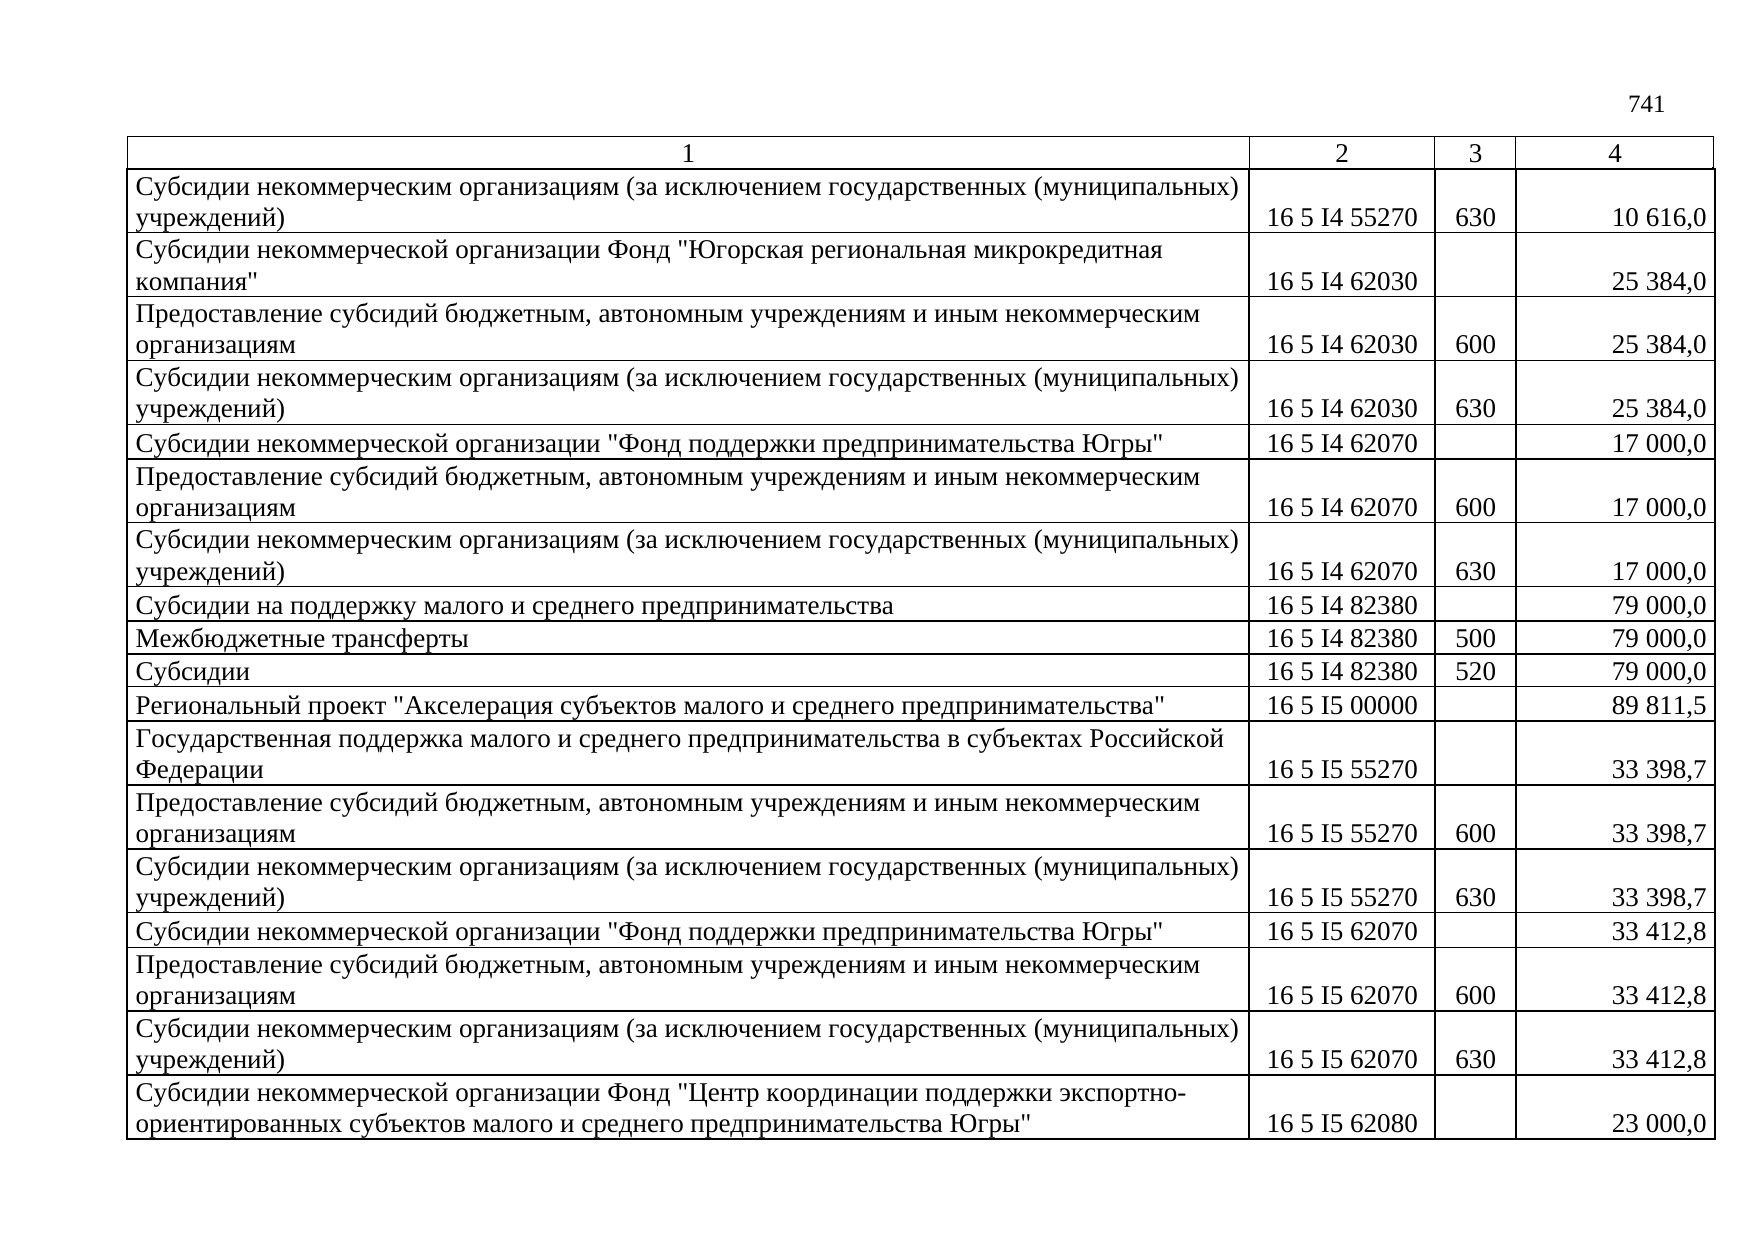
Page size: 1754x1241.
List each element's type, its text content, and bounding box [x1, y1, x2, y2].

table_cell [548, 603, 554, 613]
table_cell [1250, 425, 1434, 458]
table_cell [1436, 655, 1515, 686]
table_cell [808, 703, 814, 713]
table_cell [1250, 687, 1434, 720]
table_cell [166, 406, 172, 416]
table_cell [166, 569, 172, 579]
table_header 2 [1250, 137, 1434, 168]
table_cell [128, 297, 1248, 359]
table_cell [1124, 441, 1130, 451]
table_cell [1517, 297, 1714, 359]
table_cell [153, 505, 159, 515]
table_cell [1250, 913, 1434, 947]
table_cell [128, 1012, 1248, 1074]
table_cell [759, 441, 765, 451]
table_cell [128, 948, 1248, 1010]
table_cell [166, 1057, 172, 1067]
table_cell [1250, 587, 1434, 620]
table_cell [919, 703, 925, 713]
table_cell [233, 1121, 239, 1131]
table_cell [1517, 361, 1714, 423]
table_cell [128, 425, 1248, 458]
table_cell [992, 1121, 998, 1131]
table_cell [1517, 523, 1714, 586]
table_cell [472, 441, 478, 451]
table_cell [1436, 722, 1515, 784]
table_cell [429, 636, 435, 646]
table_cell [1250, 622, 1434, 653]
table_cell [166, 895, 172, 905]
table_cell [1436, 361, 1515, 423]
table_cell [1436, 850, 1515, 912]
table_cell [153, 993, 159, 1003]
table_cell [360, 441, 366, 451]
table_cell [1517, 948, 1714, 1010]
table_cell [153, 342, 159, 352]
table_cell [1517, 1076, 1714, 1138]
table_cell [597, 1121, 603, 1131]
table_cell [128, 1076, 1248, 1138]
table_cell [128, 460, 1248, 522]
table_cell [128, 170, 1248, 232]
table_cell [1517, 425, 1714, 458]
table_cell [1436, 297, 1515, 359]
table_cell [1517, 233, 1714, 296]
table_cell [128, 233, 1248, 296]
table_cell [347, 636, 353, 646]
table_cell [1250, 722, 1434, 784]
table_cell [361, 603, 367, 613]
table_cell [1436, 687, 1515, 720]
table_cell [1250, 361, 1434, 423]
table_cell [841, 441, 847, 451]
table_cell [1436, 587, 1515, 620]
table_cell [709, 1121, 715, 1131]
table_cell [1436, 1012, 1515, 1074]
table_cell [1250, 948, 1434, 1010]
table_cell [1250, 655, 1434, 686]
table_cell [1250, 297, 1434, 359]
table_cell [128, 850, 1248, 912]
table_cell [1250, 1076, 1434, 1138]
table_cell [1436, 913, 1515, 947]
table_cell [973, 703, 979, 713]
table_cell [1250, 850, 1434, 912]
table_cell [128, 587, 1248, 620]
table_header 3 [1435, 137, 1515, 168]
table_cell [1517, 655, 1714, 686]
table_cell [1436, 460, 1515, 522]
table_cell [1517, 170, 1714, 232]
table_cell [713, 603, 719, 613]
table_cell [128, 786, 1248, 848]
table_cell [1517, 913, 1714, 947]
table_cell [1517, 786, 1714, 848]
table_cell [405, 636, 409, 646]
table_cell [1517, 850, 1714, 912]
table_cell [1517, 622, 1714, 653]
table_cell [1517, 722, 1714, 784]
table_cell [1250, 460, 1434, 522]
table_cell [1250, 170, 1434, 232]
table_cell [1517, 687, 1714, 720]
table_header 4 [1516, 137, 1713, 168]
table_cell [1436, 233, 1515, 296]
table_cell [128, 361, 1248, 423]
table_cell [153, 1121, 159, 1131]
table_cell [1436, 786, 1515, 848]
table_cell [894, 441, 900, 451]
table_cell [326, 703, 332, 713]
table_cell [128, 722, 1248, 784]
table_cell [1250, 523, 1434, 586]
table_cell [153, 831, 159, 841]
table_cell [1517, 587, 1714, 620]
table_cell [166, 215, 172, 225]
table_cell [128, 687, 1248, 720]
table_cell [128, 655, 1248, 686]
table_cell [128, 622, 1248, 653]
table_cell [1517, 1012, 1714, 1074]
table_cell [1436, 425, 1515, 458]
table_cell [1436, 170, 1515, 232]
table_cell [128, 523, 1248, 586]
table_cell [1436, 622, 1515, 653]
table_header 1 [128, 137, 1249, 168]
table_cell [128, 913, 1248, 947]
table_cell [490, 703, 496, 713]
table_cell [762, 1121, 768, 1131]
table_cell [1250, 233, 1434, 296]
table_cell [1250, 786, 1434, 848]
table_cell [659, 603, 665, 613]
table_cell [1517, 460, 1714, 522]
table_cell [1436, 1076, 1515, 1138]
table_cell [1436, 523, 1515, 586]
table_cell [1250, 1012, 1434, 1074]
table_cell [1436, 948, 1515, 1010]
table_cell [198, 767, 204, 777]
